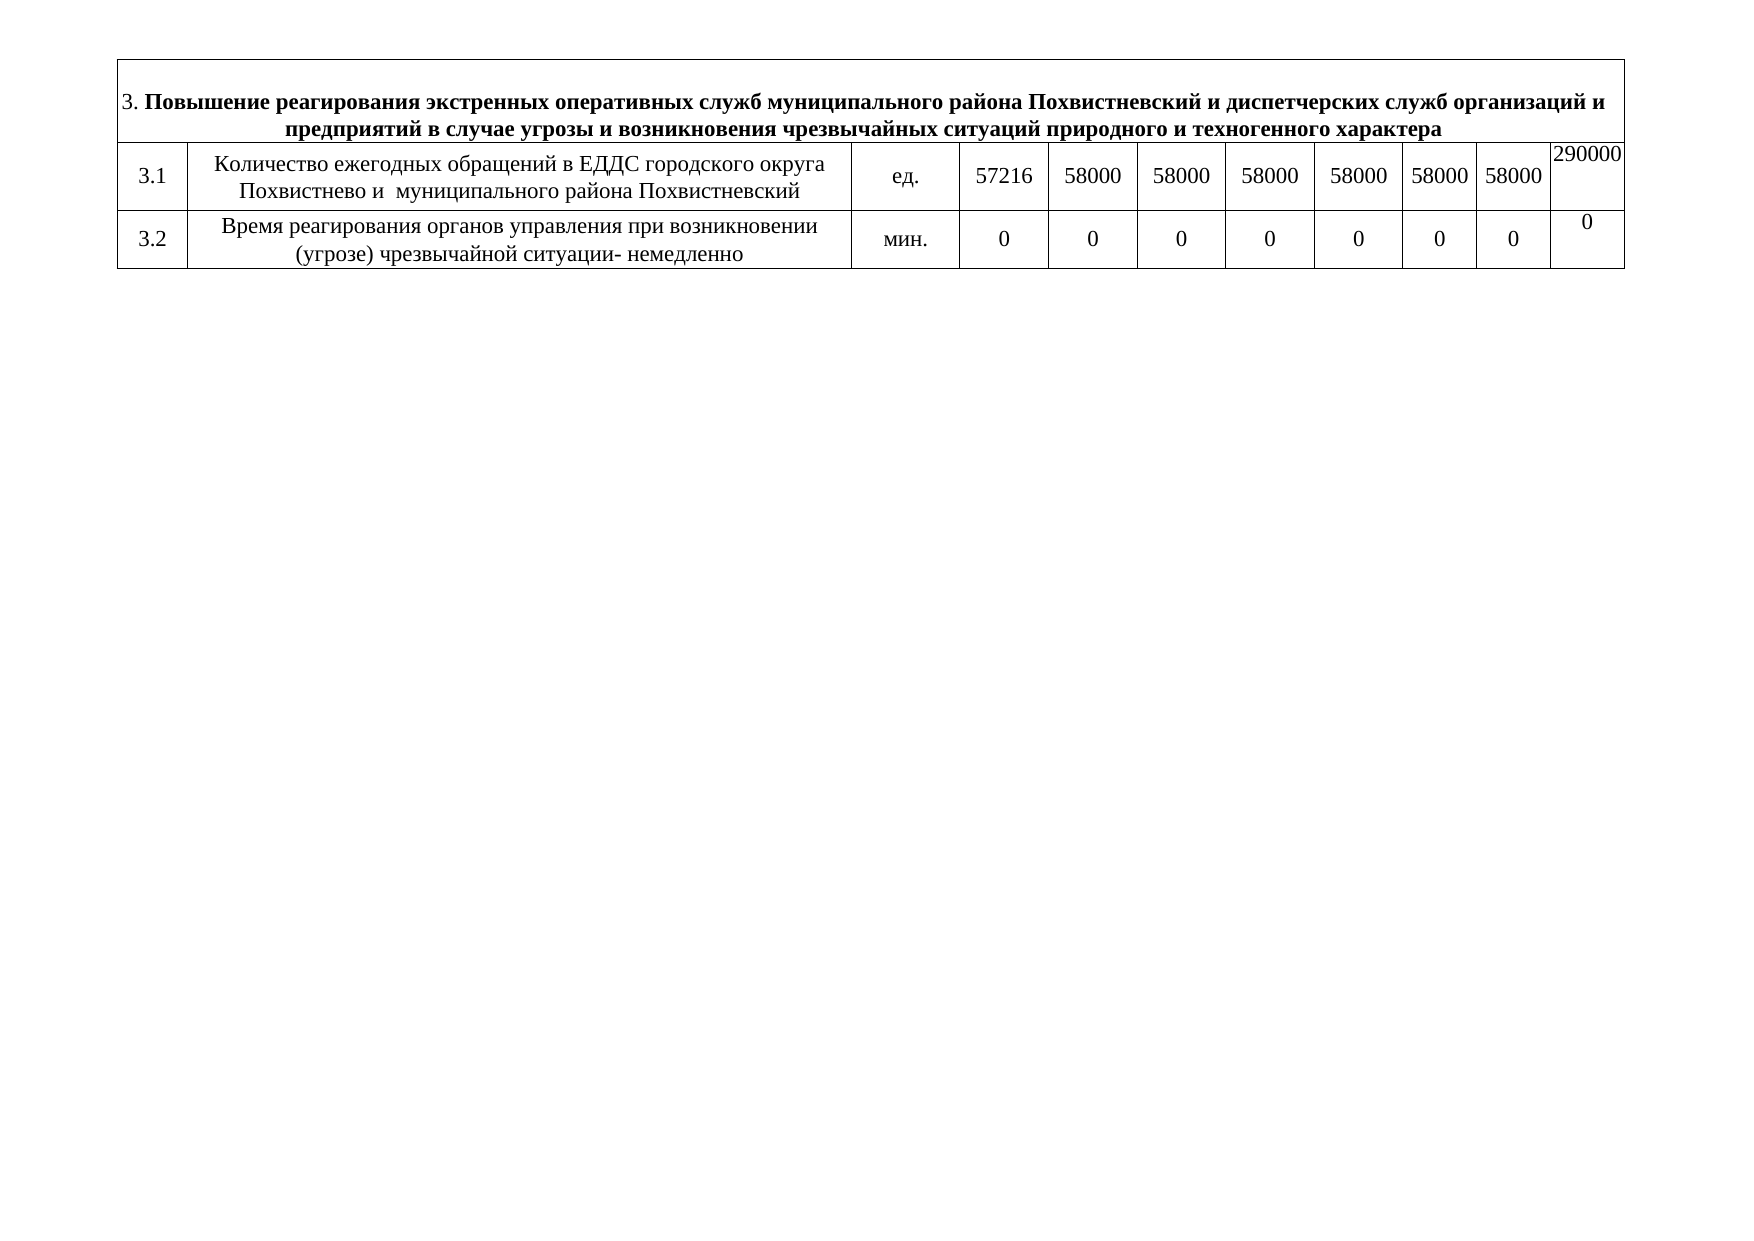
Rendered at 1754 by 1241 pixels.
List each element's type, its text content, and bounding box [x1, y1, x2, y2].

table_cell 0 [1049, 211, 1137, 268]
table_cell 0 [1315, 211, 1402, 268]
table_cell 0 [1226, 211, 1314, 268]
table_cell 3.2 [118, 211, 187, 268]
table_cell 58000 [1477, 143, 1550, 210]
table_cell 290000 [1551, 143, 1624, 210]
table_cell 3.1 [118, 143, 187, 210]
table_cell 58000 [1315, 143, 1402, 210]
table_cell 0 [1551, 211, 1624, 268]
table_cell 58000 [1138, 143, 1225, 210]
table_cell 58000 [1403, 143, 1476, 210]
table_cell 0 [1138, 211, 1225, 268]
table_cell 58000 [1049, 143, 1137, 210]
table_cell ед. [852, 143, 959, 210]
table_cell Количество ежегодных обращений в ЕДДС городского округа Похвистнево и муниципального района Похвистневский [188, 143, 851, 210]
table_cell мин. [852, 211, 959, 268]
table_cell 58000 [1226, 143, 1314, 210]
table_cell 57216 [960, 143, 1048, 210]
table_cell Время реагирования органов управления при возникновении (угрозе) чрезвычайной ситуации- немедленно [188, 211, 851, 268]
table_cell 0 [1403, 211, 1476, 268]
table_cell 0 [960, 211, 1048, 268]
table_cell 0 [1477, 211, 1550, 268]
table_cell 3. Повышение реагирования экстренных оперативных служб муниципального района Похвистневский и диспетчерских служб организаций и предприятий в случае угрозы и возникновения чрезвычайных ситуаций природного и техногенного характера [118, 60, 1624, 142]
